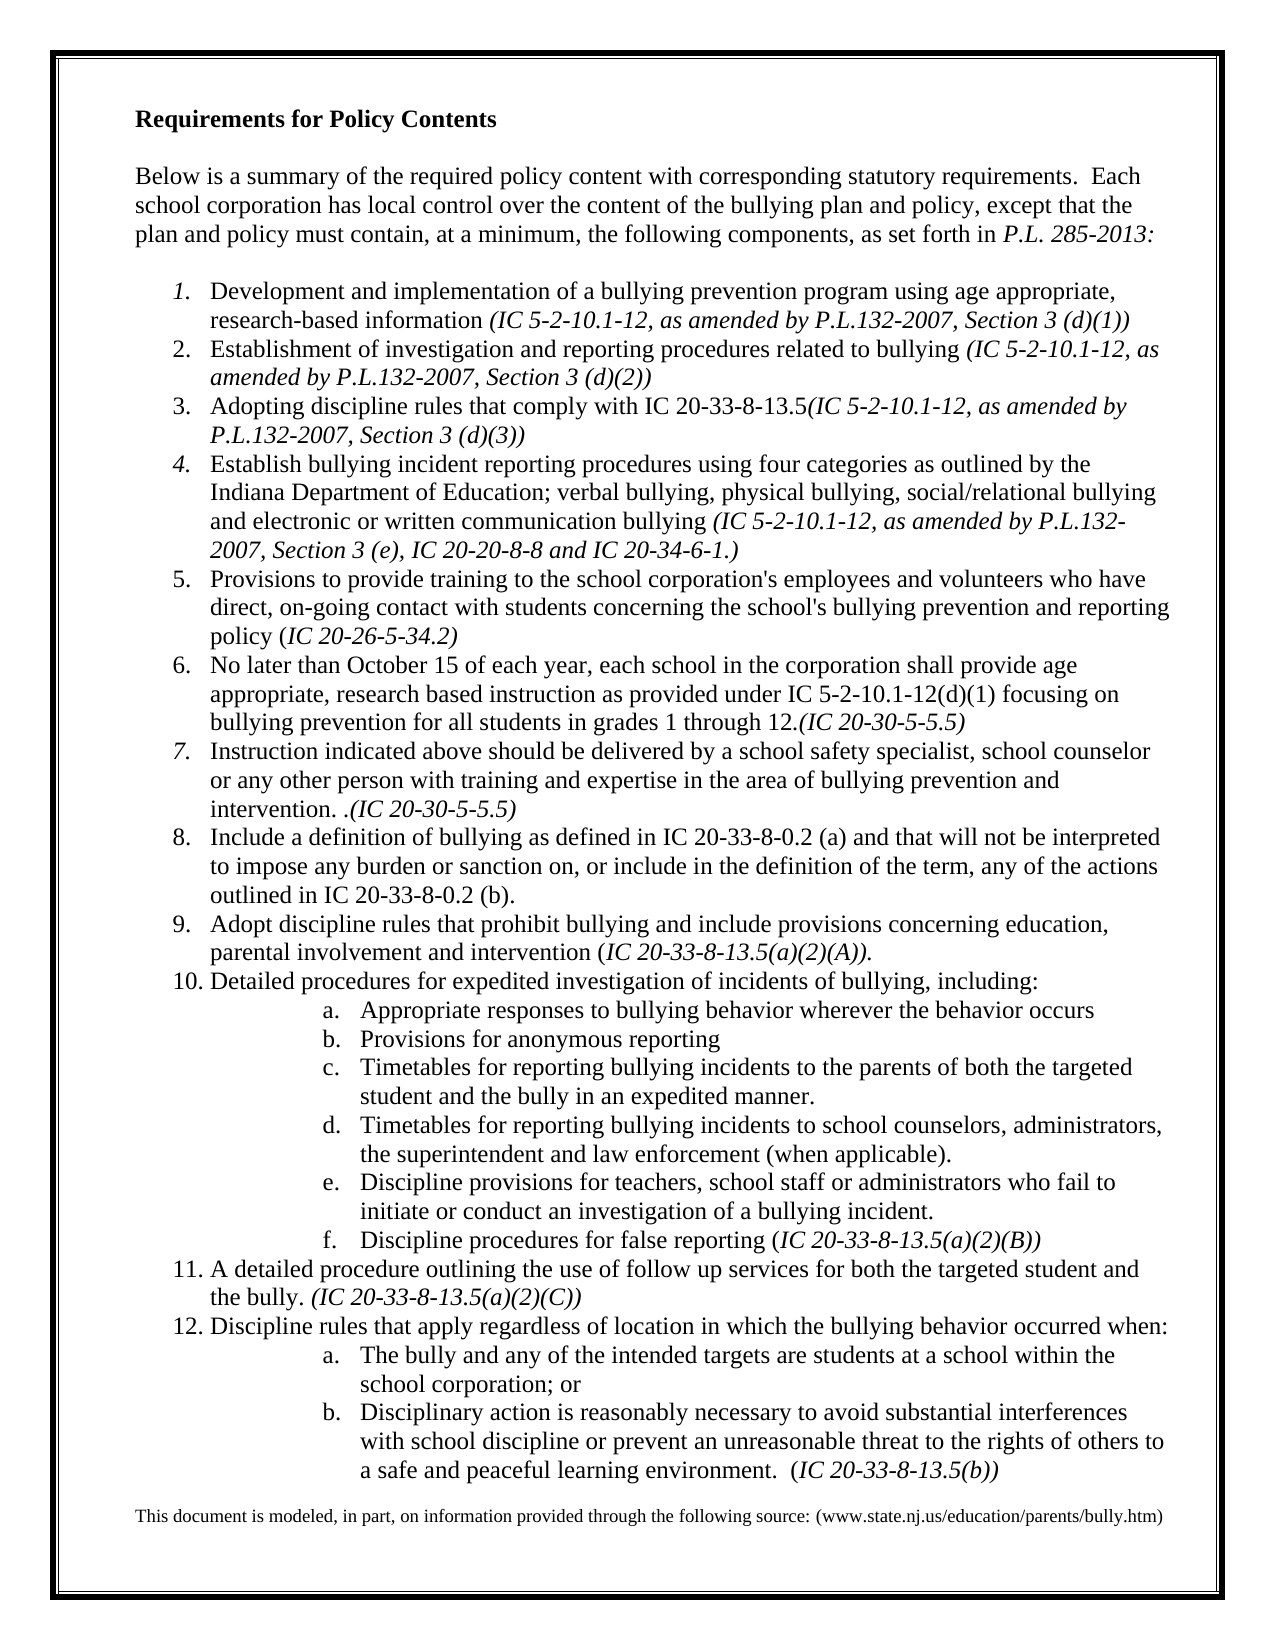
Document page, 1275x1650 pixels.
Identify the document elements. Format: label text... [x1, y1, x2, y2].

list Instruction indicated above should be delivered by a school safety specialist, school counselor or any other person with training and expertise in the area of bullying prevention and intervention. .(IC 20-30-5-5.5) [172, 736, 1170, 822]
text Requirements for Policy Contents [135, 104, 1170, 132]
list Detailed procedures for expedited investigation of incidents of bullying, including: [172, 966, 1170, 995]
list Timetables for reporting bullying incidents to the parents of both the targeted student and the bully in an expedited manner. [322, 1052, 1170, 1110]
list Include a definition of bullying as defined in IC 20-33-8-0.2 (a) and that will not be interpreted to impose any burden or sanction on, or include in the definition of the term, any of the actions outlined in IC 20-33-8-0.2 (b). [172, 822, 1170, 909]
list Establishment of investigation and reporting procedures related to bullying (IC 5-2-10.1-12, as amended by P.L.132-2007, Section 3 (d)(2)) [172, 334, 1170, 391]
list Provisions to provide training to the school corporation's employees and volunteers who have direct, on-going contact with students concerning the school's bullying prevention and reporting policy (IC 20-26-5-34.2) [172, 564, 1170, 650]
list Adopting discipline rules that comply with IC 20-33-8-13.5(IC 5-2-10.1-12, as amended by P.L.132-2007, Section 3 (d)(3)) [172, 391, 1170, 449]
list Appropriate responses to bullying behavior wherever the behavior occurs [322, 995, 1170, 1024]
list Disciplinary action is reasonably necessary to avoid substantial interferences with school discipline or prevent an unreasonable threat to the rights of others to a safe and peaceful learning environment. (IC 20-33-8-13.5(b)) [322, 1397, 1170, 1484]
list Adopt discipline rules that prohibit bullying and include provisions concerning education, parental involvement and intervention (IC 20-33-8-13.5(a)(2)(A)). [172, 909, 1170, 966]
list Establish bullying incident reporting procedures using four categories as outlined by the Indiana Department of Education; verbal bullying, physical bullying, social/relational bullying and electronic or written communication bullying (IC 5-2-10.1-12, as amended by P.L.132-2007, Section 3 (e), IC 20-20-8-8 and IC 20-34-6-1.) [172, 449, 1170, 564]
text Below is a summary of the required policy content with corresponding statutory requirements. Each school corporation has local control over the content of the bullying plan and policy, except that the plan and policy must contain, at a minimum, the following components, as set forth in P.L. 285-2013: [135, 161, 1170, 247]
list The bully and any of the intended targets are students at a school within the school corporation; or [322, 1340, 1170, 1397]
list Provisions for anonymous reporting [322, 1024, 1170, 1052]
list Discipline procedures for false reporting (IC 20-33-8-13.5(a)(2)(B)) [322, 1225, 1170, 1254]
list No later than October 15 of each year, each school in the corporation shall provide age appropriate, research based instruction as provided under IC 5-2-10.1-12(d)(1) focusing on bullying prevention for all students in grades 1 through 12.(IC 20-30-5-5.5) [172, 650, 1170, 736]
list Discipline rules that apply regardless of location in which the bullying behavior occurred when: [172, 1311, 1170, 1340]
list A detailed procedure outlining the use of follow up services for both the targeted student and the bully. (IC 20-33-8-13.5(a)(2)(C)) [172, 1254, 1170, 1311]
list Discipline provisions for teachers, school staff or administrators who fail to initiate or conduct an investigation of a bullying incident. [322, 1167, 1170, 1225]
list Development and implementation of a bullying prevention program using age appropriate, research-based information (IC 5-2-10.1-12, as amended by P.L.132-2007, Section 3 (d)(1)) [172, 276, 1170, 334]
list Timetables for reporting bullying incidents to school counselors, administrators, the superintendent and law enforcement (when applicable). [322, 1110, 1170, 1167]
text This document is modeled, in part, on information provided through the following source: (www.state.nj.us/education/parents/bully.htm) [135, 1505, 1170, 1527]
